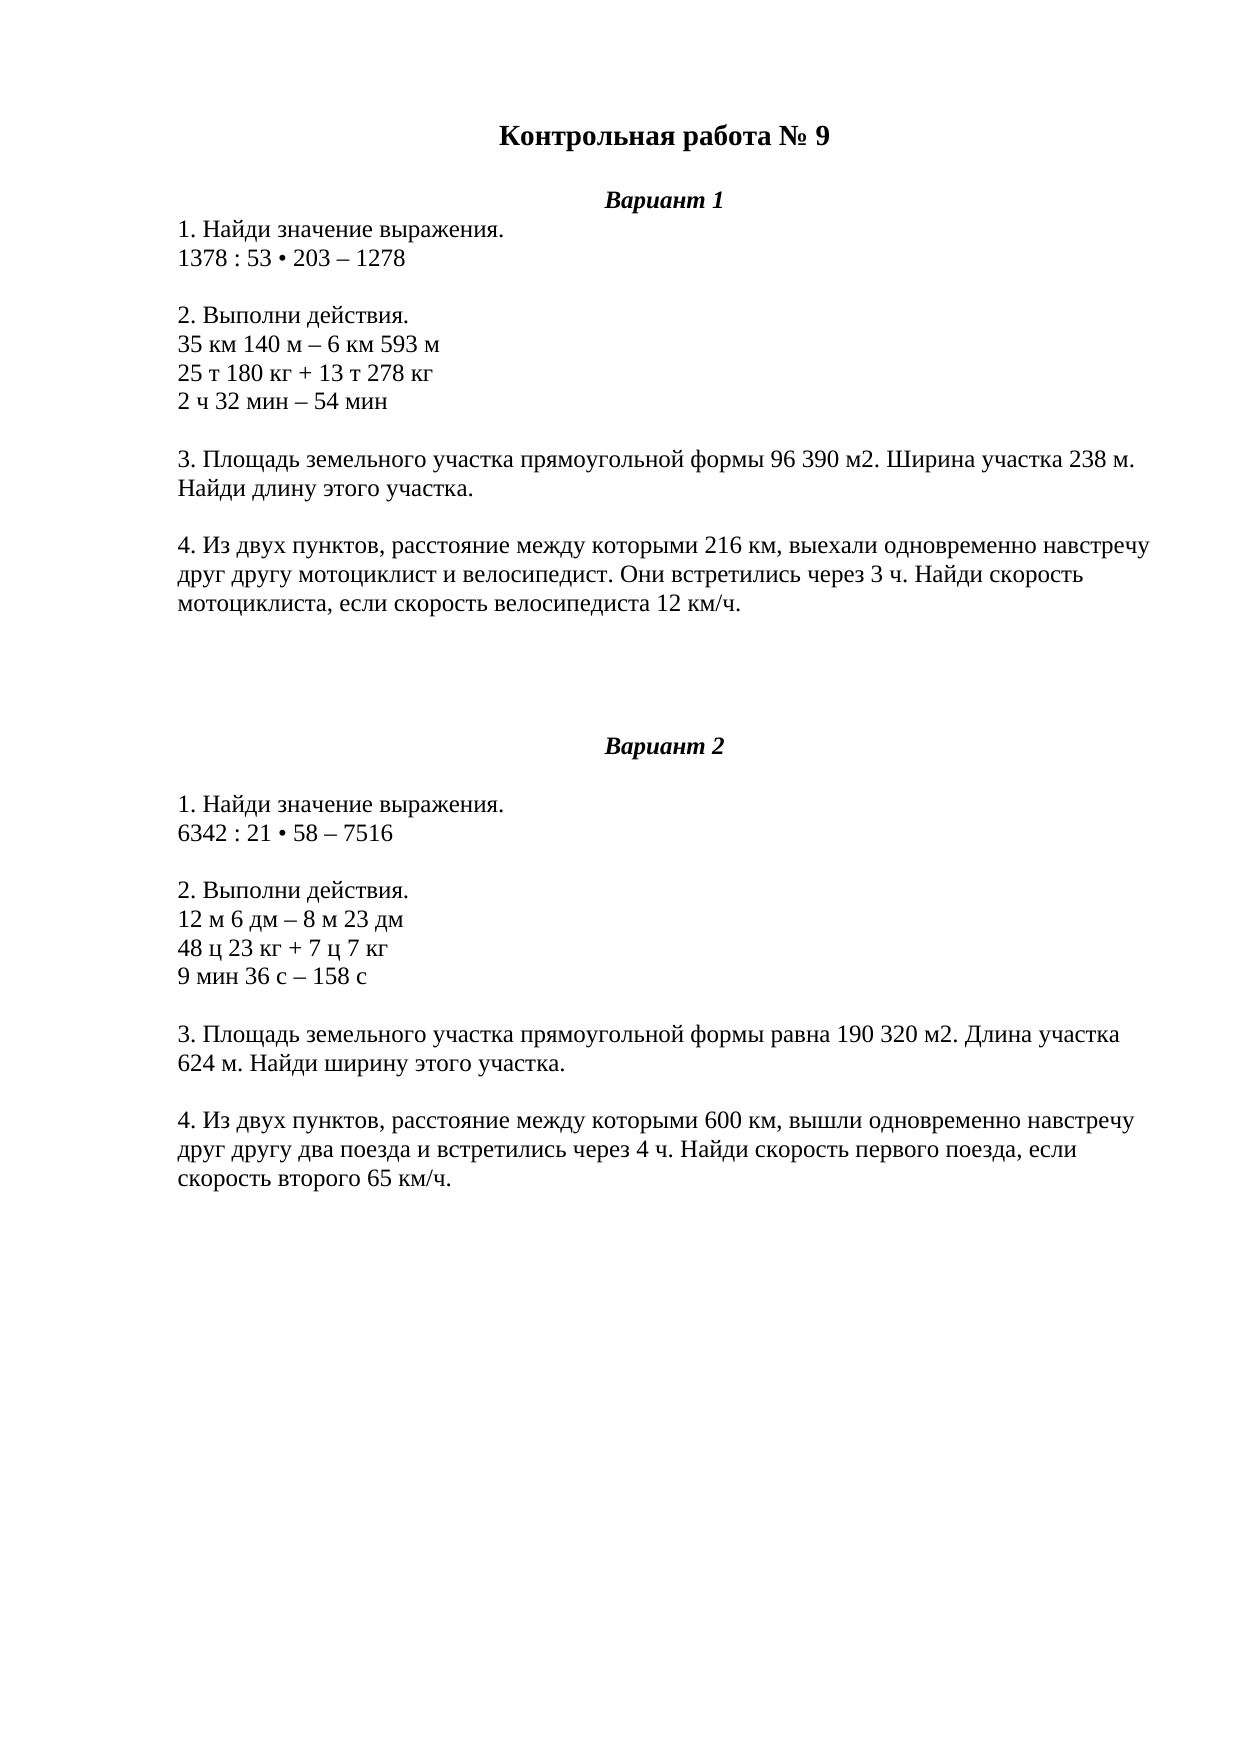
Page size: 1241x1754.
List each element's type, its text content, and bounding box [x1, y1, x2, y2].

text 3. Площадь земельного участка прямоугольной формы равна 190 320 м2. Длина участка 624 м. Найди ширину этого участка. [177, 1019, 1152, 1076]
text 9 мин 36 с – 158 с [177, 961, 1152, 990]
text 3. Площадь земельного участка прямоугольной формы 96 390 м2. Ширина участка 238 м. Найди длину этого участка. [177, 444, 1152, 501]
text Вариант 2 [177, 731, 1152, 760]
text 6342 : 21 • 58 – 7516 [177, 818, 1152, 846]
text 2. Выполни действия. [177, 875, 1152, 904]
text 48 ц 23 кг + 7 ц 7 кг [177, 933, 1152, 961]
text 4. Из двух пунктов, расстояние между которыми 600 км, вышли одновременно навстречу друг другу два поезда и встретились через 4 ч. Найди скорость первого поезда, если скорость второго 65 км/ч. [177, 1105, 1152, 1191]
text 2 ч 32 мин – 54 мин [177, 386, 1152, 415]
text Вариант 1 [177, 185, 1152, 214]
text 12 м 6 дм – 8 м 23 дм [177, 904, 1152, 933]
text 2. Выполни действия. [177, 300, 1152, 329]
text 35 км 140 м – 6 км 593 м [177, 329, 1152, 358]
text 25 т 180 кг + 13 т 278 кг [177, 358, 1152, 386]
text 4. Из двух пунктов, расстояние между которыми 216 км, выехали одновременно навстречу друг другу мотоциклист и велосипедист. Они встретились через 3 ч. Найди скорость мотоциклиста, если скорость велосипедиста 12 км/ч. [177, 530, 1152, 616]
text 1. Найди значение выражения. [177, 789, 1152, 818]
text Контрольная работа № 9 [177, 118, 1152, 152]
text 1. Найди значение выражения. [177, 214, 1152, 243]
text 1378 : 53 • 203 – 1278 [177, 243, 1152, 271]
